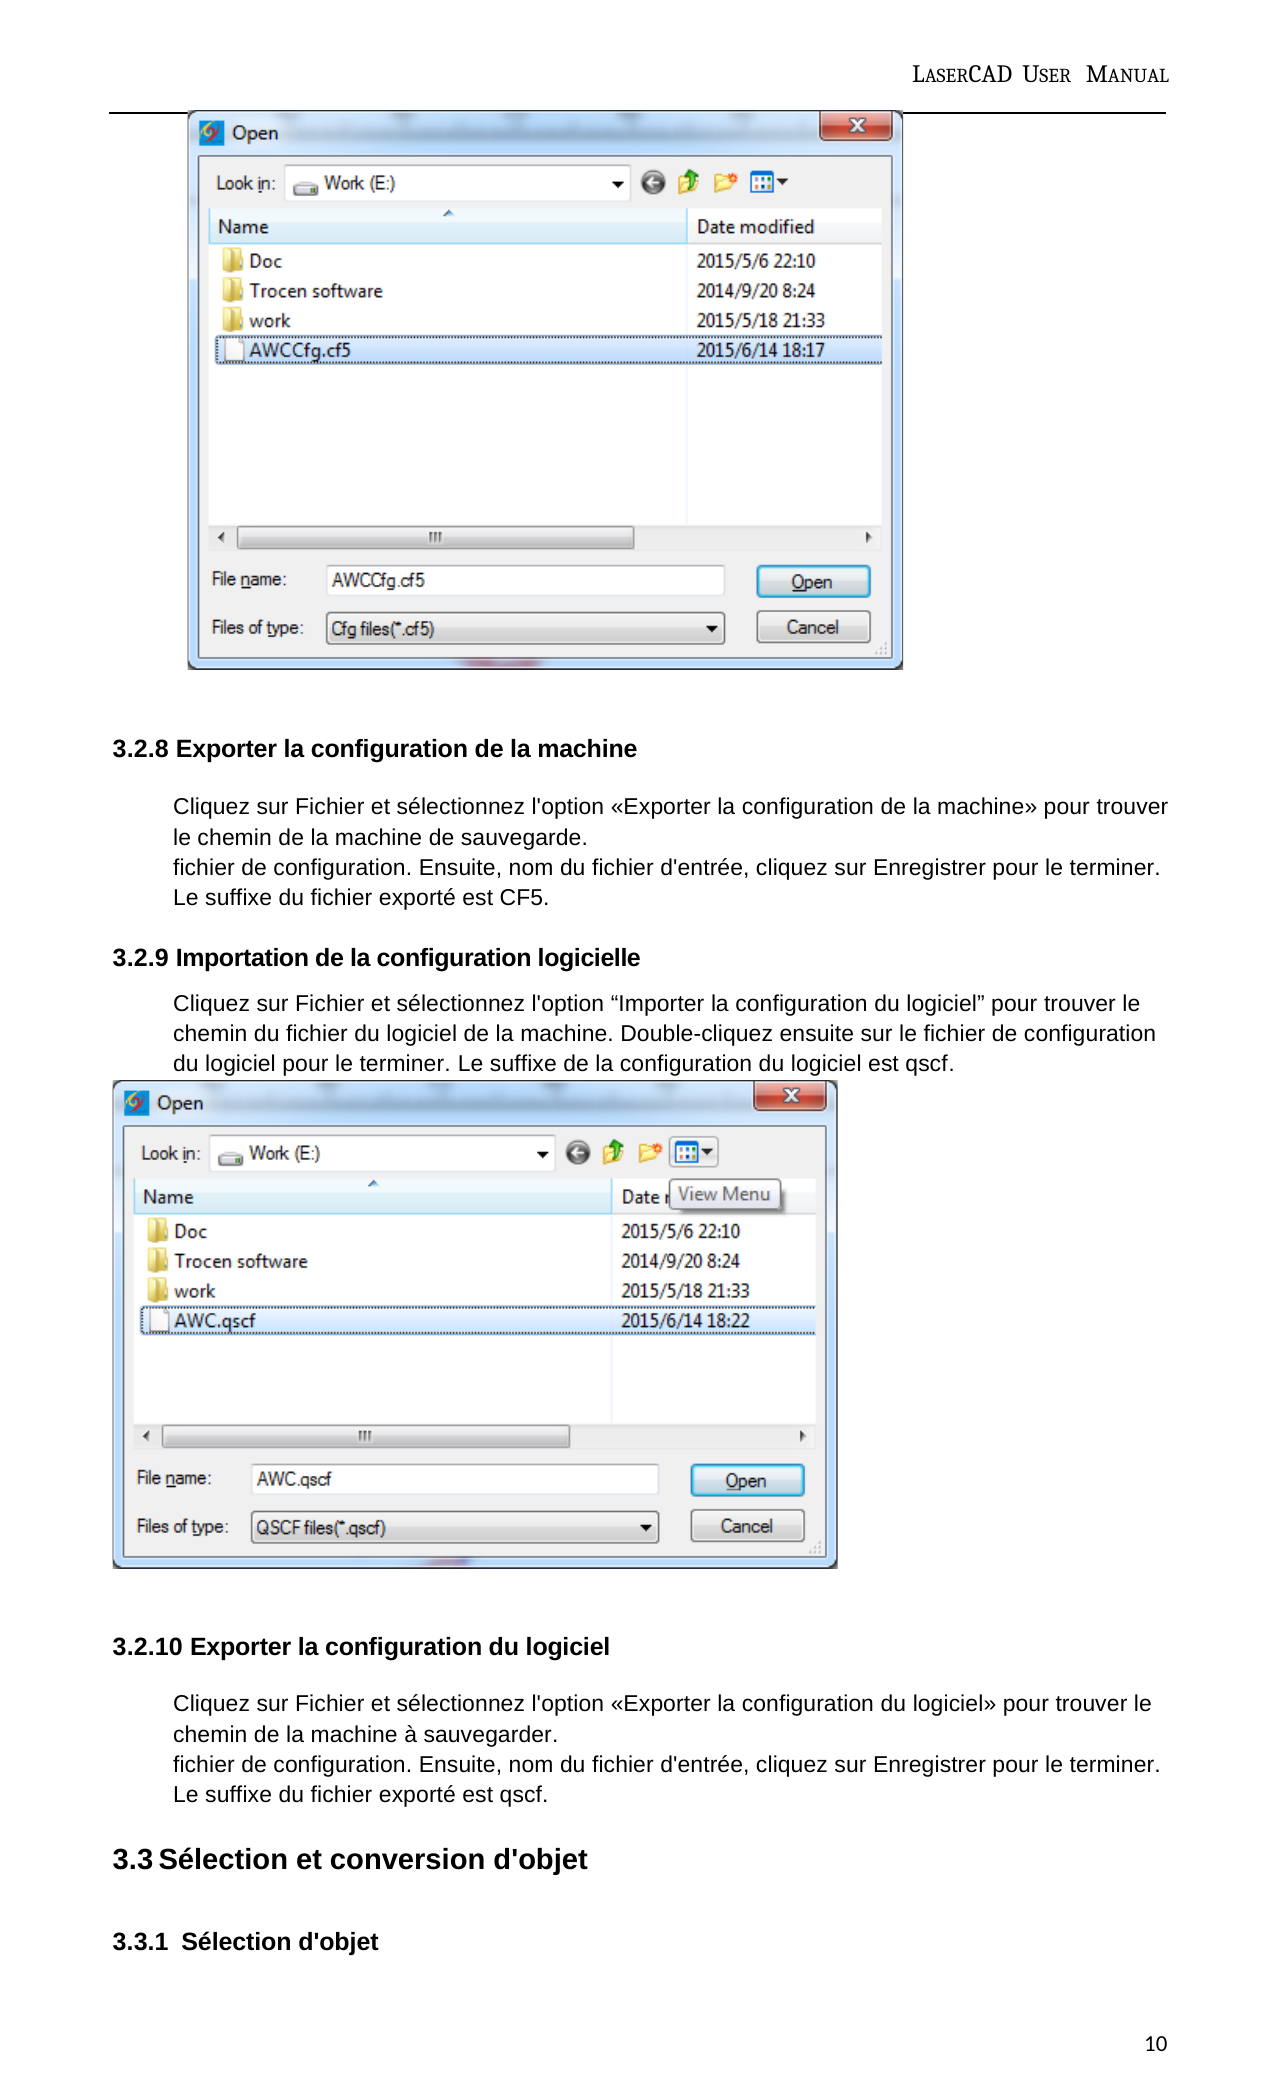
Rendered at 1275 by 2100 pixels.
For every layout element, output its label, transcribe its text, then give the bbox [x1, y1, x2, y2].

text Cliquez sur Fichier et sélectionnez l'option «Exporter la configuration du logiciel» pour trouver le chemin de la machine à sauvegarder. [173, 1690, 1179, 1747]
text 3.2.9 Importation de la configuration logicielle [112, 943, 1181, 972]
text fichier de configuration. Ensuite, nom du fichier d'entrée, cliquez sur Enregistrer pour le terminer. Le suffixe du fichier exporté est CF5. [173, 854, 1179, 910]
text 3.3.1 Sélection d'objet [112, 1927, 1181, 1956]
text Cliquez sur Fichier et sélectionnez l'option “Importer la configuration du logiciel” pour trouver le chemin du fichier du logiciel de la machine. Double-cliquez ensuite sur le fichier de configuration du logiciel pour le terminer. Le suffixe de la configuration du logiciel est qscf. [173, 990, 1179, 1077]
text 3.2.10 Exporter la configuration du logiciel [112, 1631, 1181, 1660]
text Cliquez sur Fichier et sélectionnez l'option «Exporter la configuration de la machine» pour trouver le chemin de la machine de sauvegarde. [173, 793, 1179, 850]
text fichier de configuration. Ensuite, nom du fichier d'entrée, cliquez sur Enregistrer pour le terminer. Le suffixe du fichier exporté est qscf. [173, 1751, 1179, 1807]
picture [112, 1080, 838, 1569]
text 3.3 Sélection et conversion d'objet [112, 1842, 1181, 1875]
picture [187, 110, 904, 670]
text 3.2.8 Exporter la configuration de la machine [112, 734, 1181, 763]
